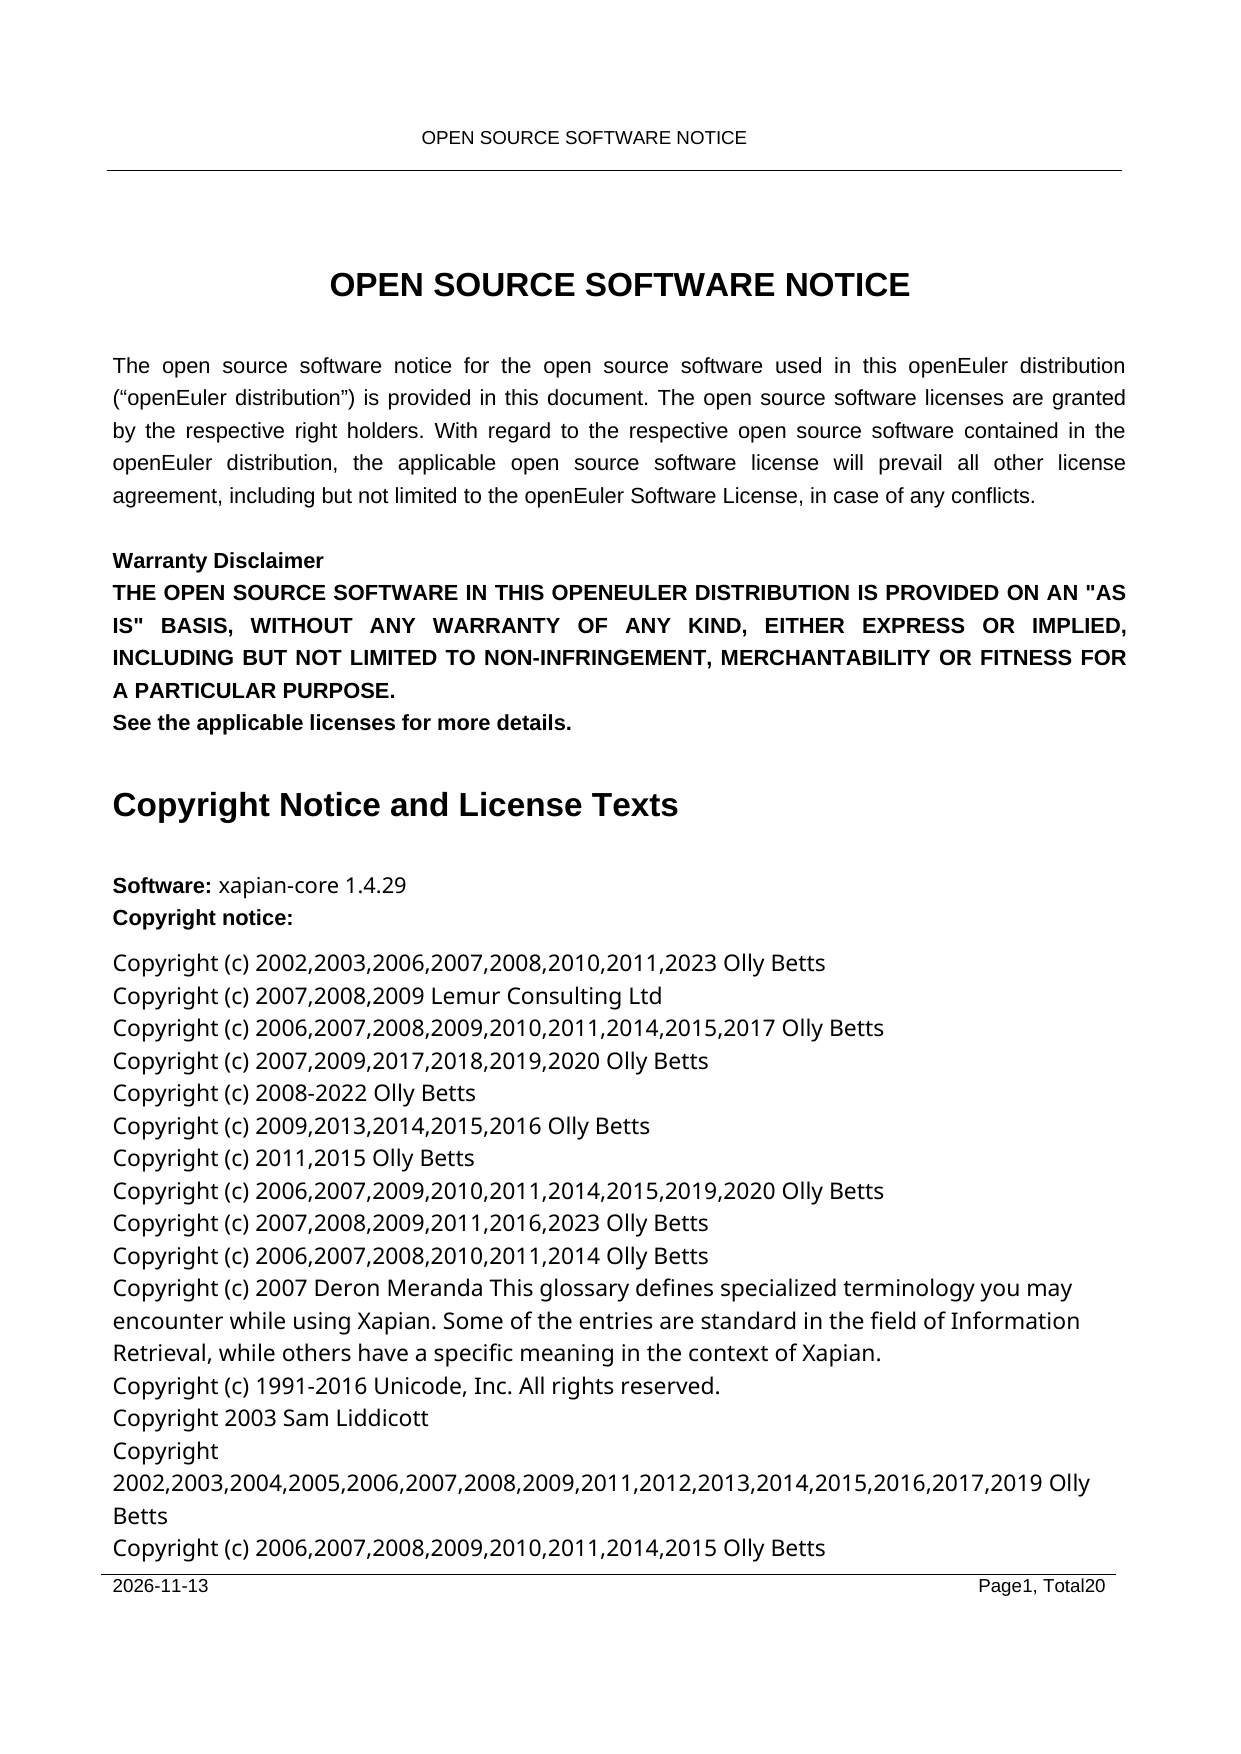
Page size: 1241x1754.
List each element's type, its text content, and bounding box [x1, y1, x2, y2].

text THE OPEN SOURCE SOFTWARE IN THIS OPENEULER DISTRIBUTION IS PROVIDED ON AN "AS IS" BASIS, WITHOUT ANY WARRANTY OF ANY KIND, EITHER EXPRESS OR IMPLIED, INCLUDING BUT NOT LIMITED TO NON-INFRINGEMENT, MERCHANTABILITY OR FITNESS FOR A PARTICULAR PURPOSE. See the applicable licenses for more details. [112, 576, 1128, 739]
text Copyright notice: [112, 901, 1128, 934]
text Copyright Notice and License Texts [112, 771, 1128, 836]
text Warranty Disclaimer [112, 544, 1128, 576]
text OPEN SOURCE SOFTWARE NOTICE [112, 251, 1128, 316]
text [112, 947, 1128, 1564]
text The open source software notice for the open source software used in this openEuler distribution (“openEuler distribution”) is provided in this document. The open source software licenses are granted by the respective right holders. With regard to the respective open source software contained in the openEuler distribution, the applicable open source software license will prevail all other license agreement, including but not limited to the openEuler Software License, in case of any conflicts. [112, 349, 1128, 511]
title Software: xapian-core 1.4.29 [112, 869, 1128, 901]
